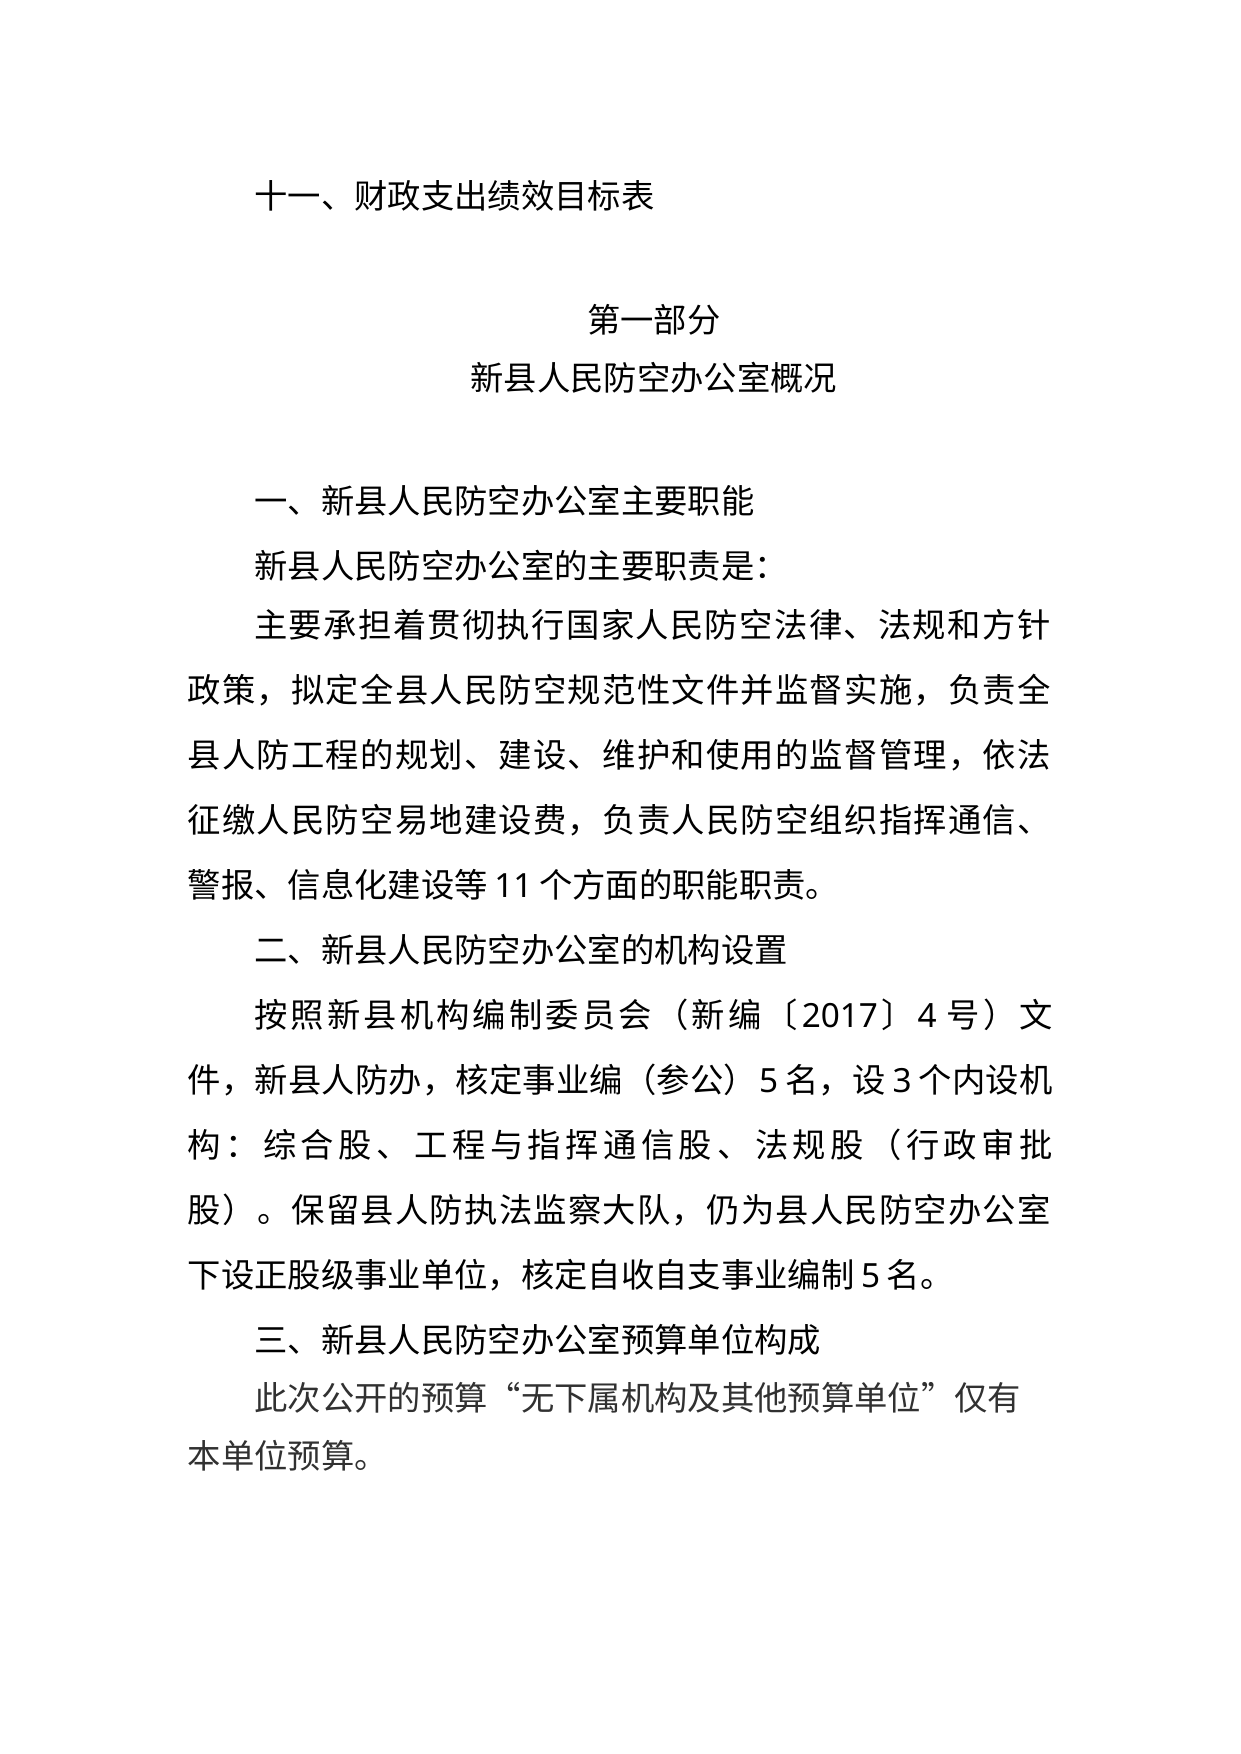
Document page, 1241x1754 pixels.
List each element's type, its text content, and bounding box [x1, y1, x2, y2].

text 此次公开的预算“无下属机构及其他预算单位”仅有本单位预算。 [187, 1364, 1053, 1480]
text 第一部分 [187, 285, 1053, 344]
text 十一、财政支出绩效目标表 [187, 162, 1053, 227]
text 按照新县机构编制委员会（新编〔2017〕4号）文件，新县人防办，核定事业编（参公）5名，设3个内设机构：综合股、工程与指挥通信股、法规股（行政审批股）。保留县人防执法监察大队，仍为县人民防空办公室下设正股级事业单位，核定自收自支事业编制5名。 [187, 980, 1053, 1305]
text 新县人民防空办公室概况 [187, 344, 1053, 402]
text 新县人民防空办公室的主要职责是： [187, 532, 1053, 590]
text 主要承担着贯彻执行国家人民防空法律、法规和方针政策，拟定全县人民防空规范性文件并监督实施，负责全县人防工程的规划、建设、维护和使用的监督管理，依法征缴人民防空易地建设费，负责人民防空组织指挥通信、警报、信息化建设等11个方面的职能职责。 [187, 590, 1053, 915]
text 二、新县人民防空办公室的机构设置 [187, 915, 1053, 980]
text 三、新县人民防空办公室预算单位构成 [187, 1305, 1053, 1364]
text 一、新县人民防空办公室主要职能 [187, 467, 1053, 532]
